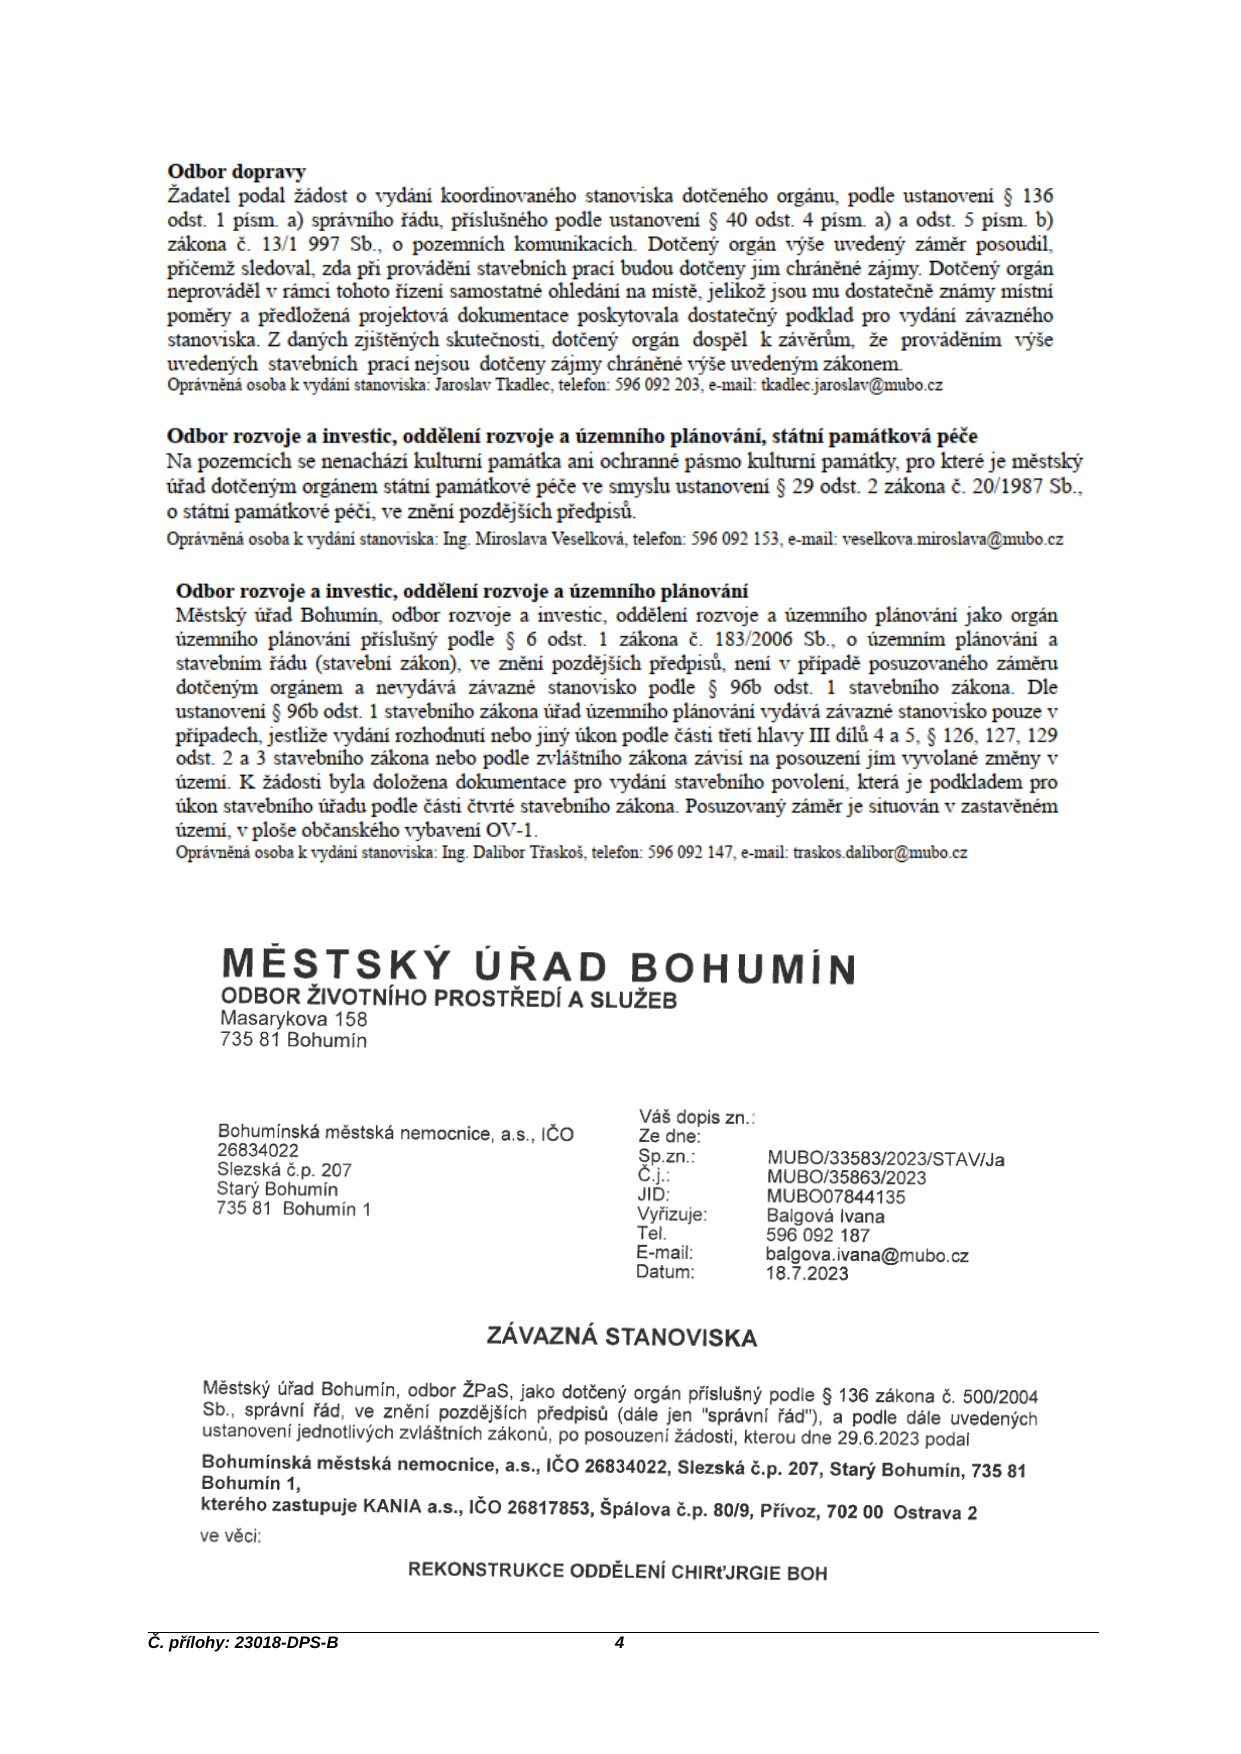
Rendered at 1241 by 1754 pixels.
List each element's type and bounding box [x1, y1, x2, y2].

picture [147, 147, 1093, 895]
picture [147, 921, 1093, 1605]
